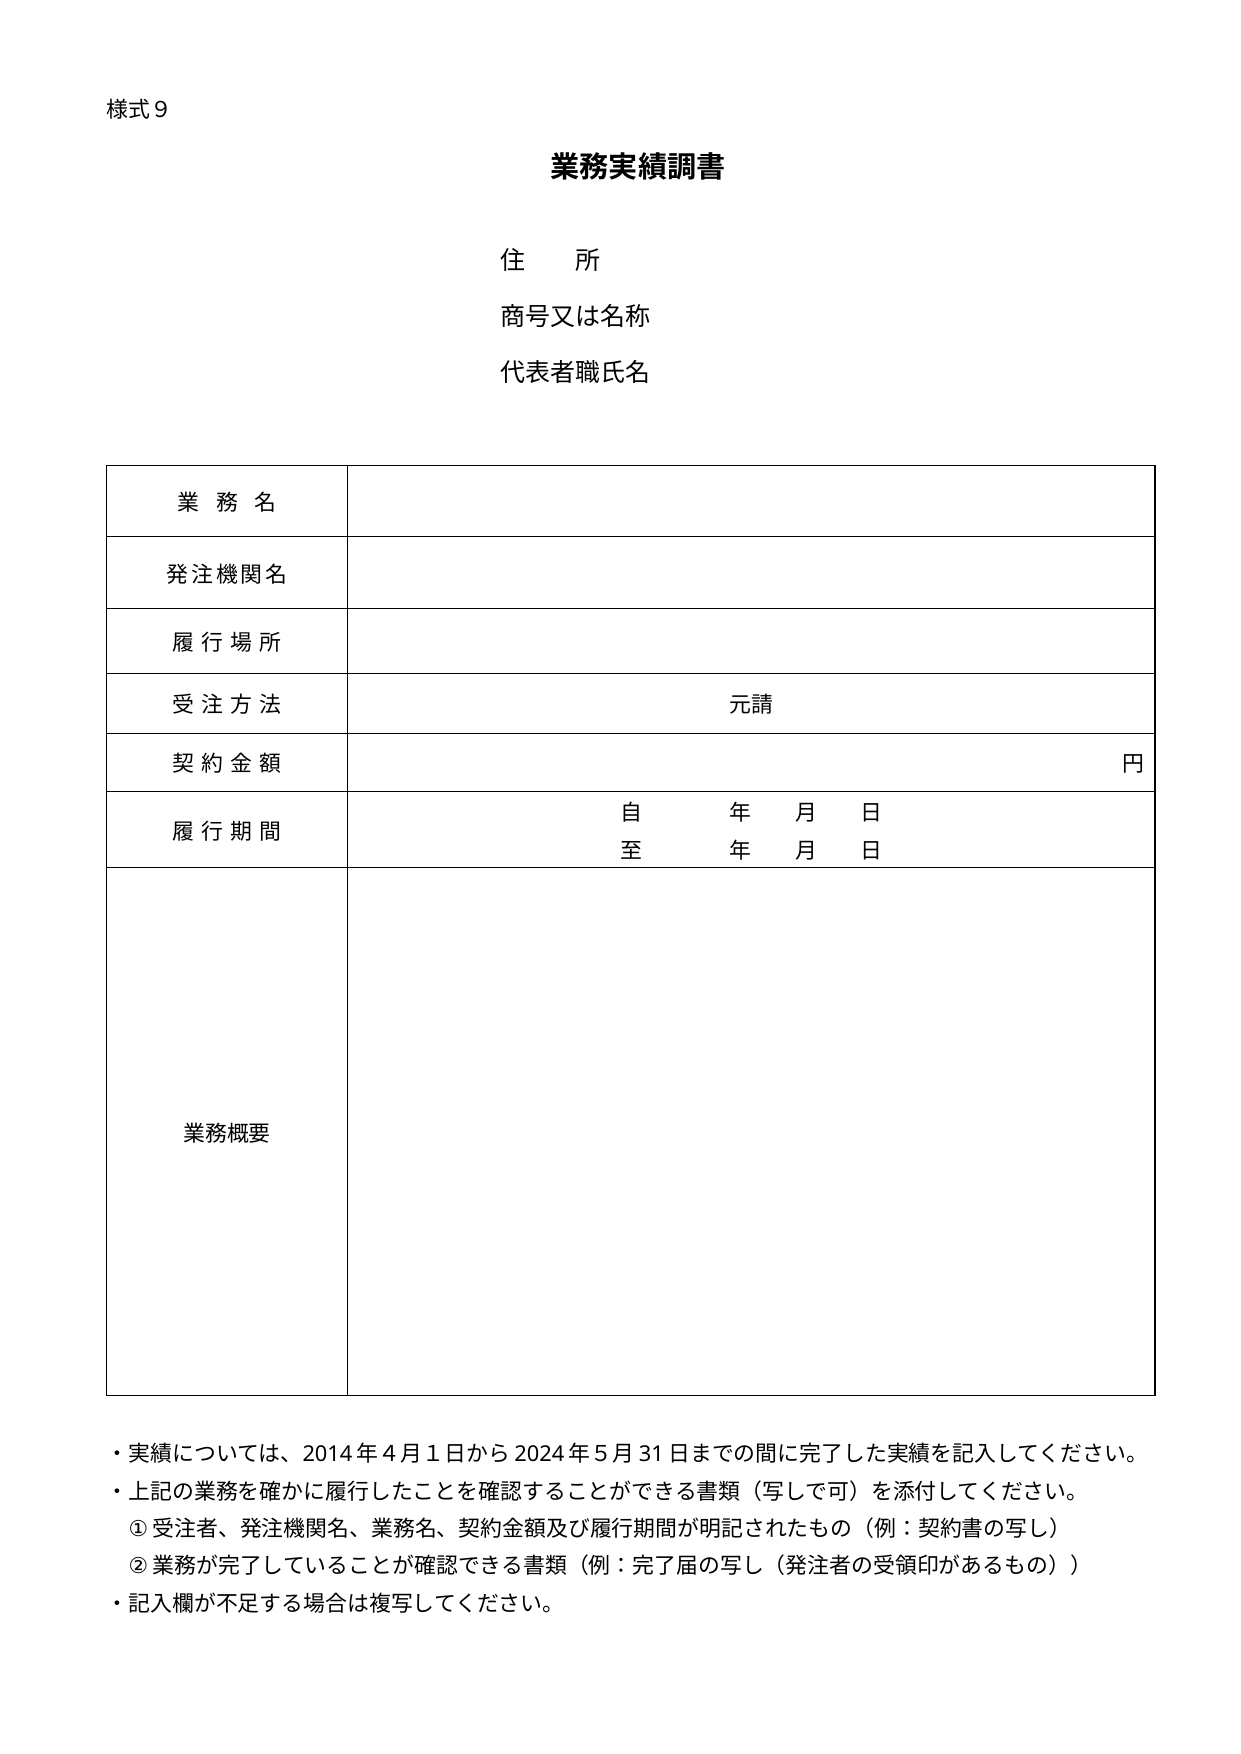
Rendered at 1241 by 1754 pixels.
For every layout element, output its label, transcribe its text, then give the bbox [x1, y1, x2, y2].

table_cell [348, 868, 1154, 1395]
table_cell [348, 537, 1154, 608]
text ・上記の業務を確かに履行したことを確認することができる書類（写しで可）を添付してください。 [106, 1471, 1169, 1508]
table_cell 業務概要 [107, 868, 347, 1395]
text 住所 [500, 239, 1169, 277]
table_cell 円 [348, 734, 1154, 791]
text ②業務が完了していることが確認できる書類（例：完了届の写し（発注者の受領印があるもの）） [128, 1546, 1169, 1583]
table_cell 履行場所 [107, 609, 347, 673]
text ①受注者、発注機関名、業務名、契約金額及び履行期間が明記されたもの（例：契約書の写し） [128, 1508, 1169, 1546]
table_cell 元請 [348, 674, 1154, 732]
table_cell 契約金額 [107, 734, 347, 791]
table_header [348, 466, 1154, 536]
table_cell 受注方法 [107, 674, 347, 732]
text 様式９ [106, 89, 1169, 127]
table_cell 発注機関名 [107, 537, 347, 608]
table_cell 履行期間 [107, 792, 347, 867]
table_header 業務名 [107, 466, 347, 536]
table_cell [348, 609, 1154, 673]
text 商号又は名称 [500, 296, 1169, 333]
text 代表者職氏名 [500, 352, 1169, 389]
table_cell 自 年 月 日 至 年 月 日 [348, 792, 1154, 867]
text 業務実績調書 [106, 127, 1169, 202]
text ・実績については、2014年４月１日から2024年５月31日までの間に完了した実績を記入してください。 [106, 1433, 1169, 1471]
text ・記入欄が不足する場合は複写してください。 [106, 1583, 1169, 1621]
